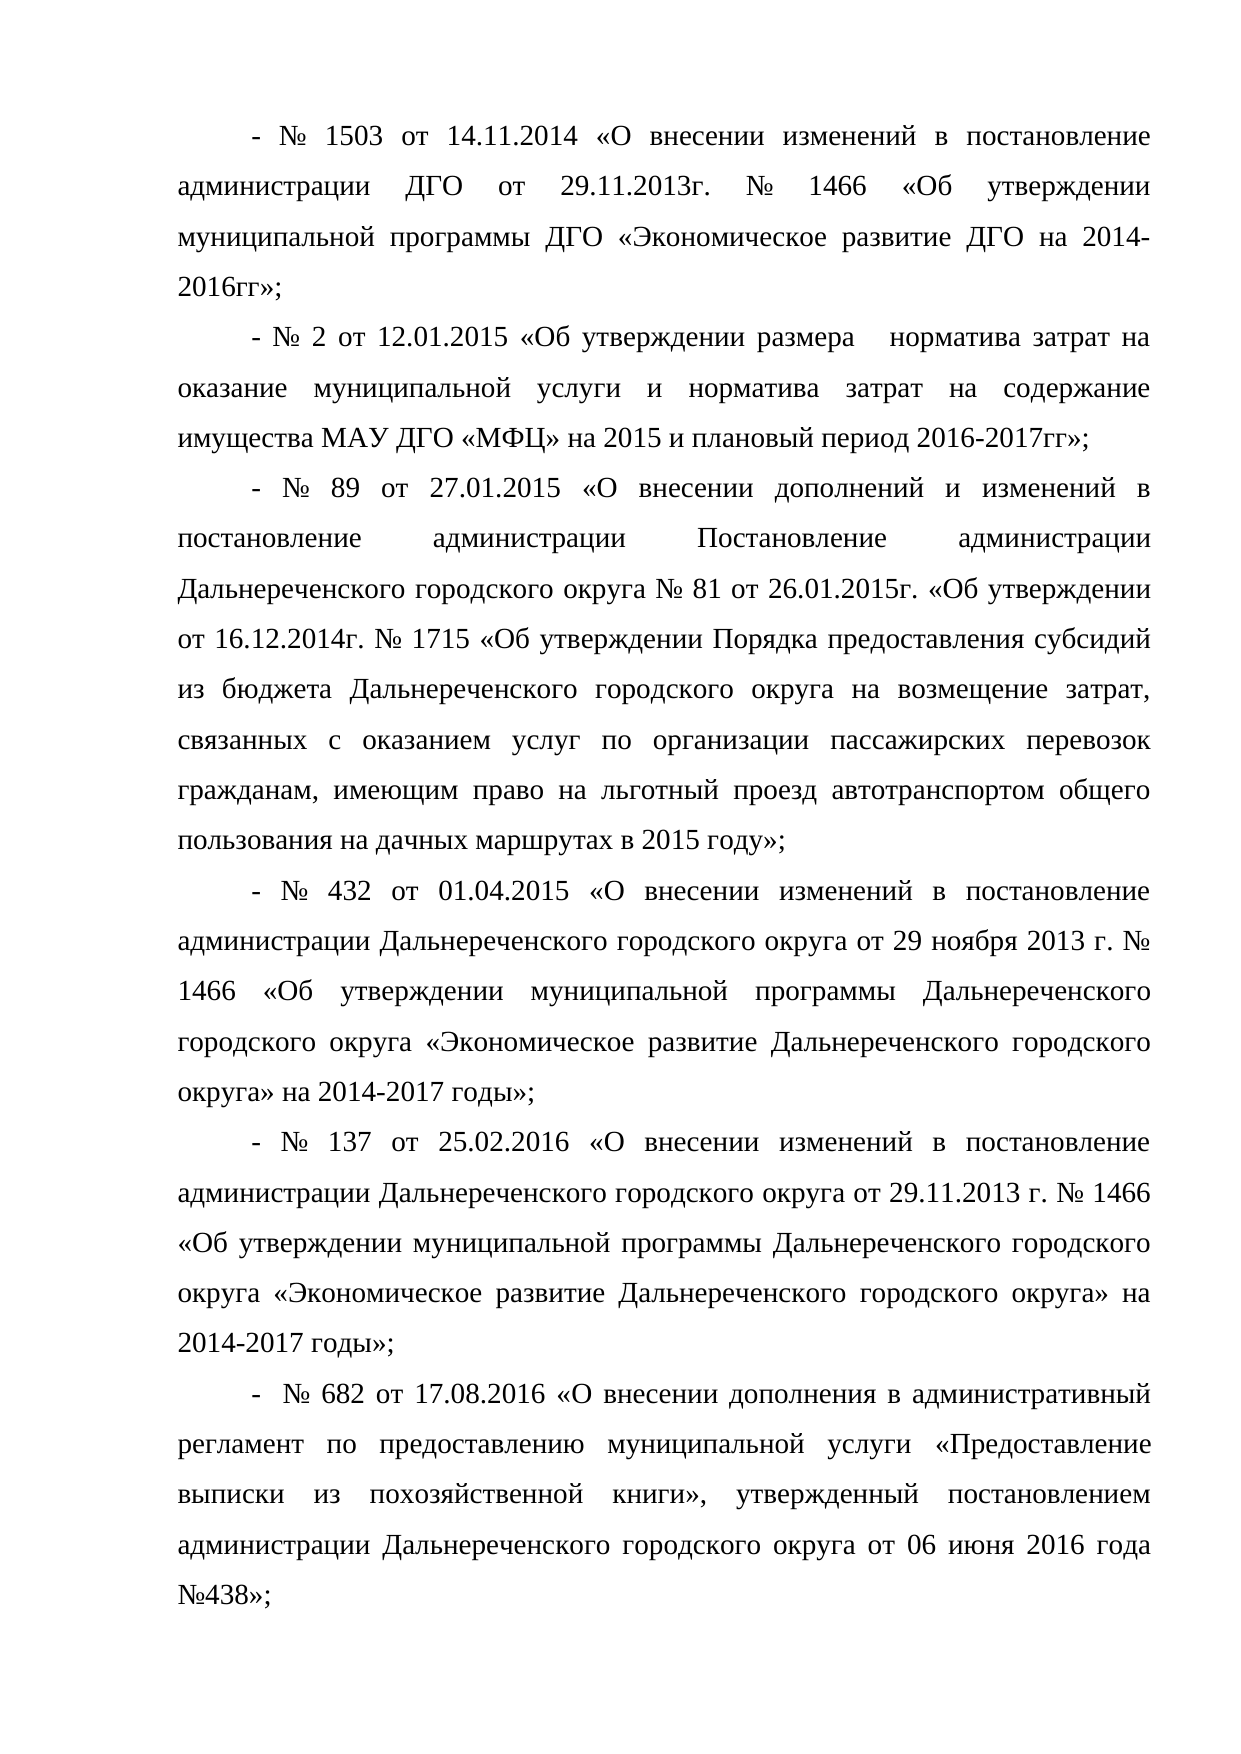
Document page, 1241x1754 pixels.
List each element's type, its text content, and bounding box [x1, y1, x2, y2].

text - № 1503 от 14.11.2014 «О внесении изменений в постановление администрации ДГО от 29.11.2013г. № 1466 «Об утверждении муниципальной программы ДГО «Экономическое развитие ДГО на 2014-2016гг»; [177, 118, 1152, 303]
text - № 89 от 27.01.2015 «О внесении дополнений и изменений в постановление администрации Постановление администрации Дальнереченского городского округа № 81 от 26.01.2015г. «Об утверждении от 16.12.2014г. № 1715 «Об утверждении Порядка предоставления субсидий из бюджета Дальнереченского городского округа на возмещение затрат, связанных с оказанием услуг по организации пассажирских перевозок гражданам, имеющим право на льготный проезд автотранспортом общего пользования на дачных маршрутах в 2015 году»; [177, 470, 1152, 856]
text - № 137 от 25.02.2016 «О внесении изменений в постановление администрации Дальнереченского городского округа от 29.11.2013 г. № 1466 «Об утверждении муниципальной программы Дальнереченского городского округа «Экономическое развитие Дальнереченского городского округа» на 2014-2017 годы»; [177, 1124, 1152, 1359]
text - № 682 от 17.08.2016 «О внесении дополнения в административный регламент по предоставлению муниципальной услуги «Предоставление выписки из похозяйственной книги», утвержденный постановлением администрации Дальнереченского городского округа от 06 июня 2016 года №438»; [177, 1376, 1152, 1611]
text - № 432 от 01.04.2015 «О внесении изменений в постановление администрации Дальнереченского городского округа от 29 ноября 2013 г. № 1466 «Об утверждении муниципальной программы Дальнереченского городского округа «Экономическое развитие Дальнереченского городского округа» на 2014-2017 годы»; [177, 873, 1152, 1108]
text - № 2 от 12.01.2015 «Об утверждении размера норматива затрат на оказание муниципальной услуги и норматива затрат на содержание имущества МАУ ДГО «МФЦ» на 2015 и плановый период 2016-2017гг»; [177, 319, 1152, 453]
